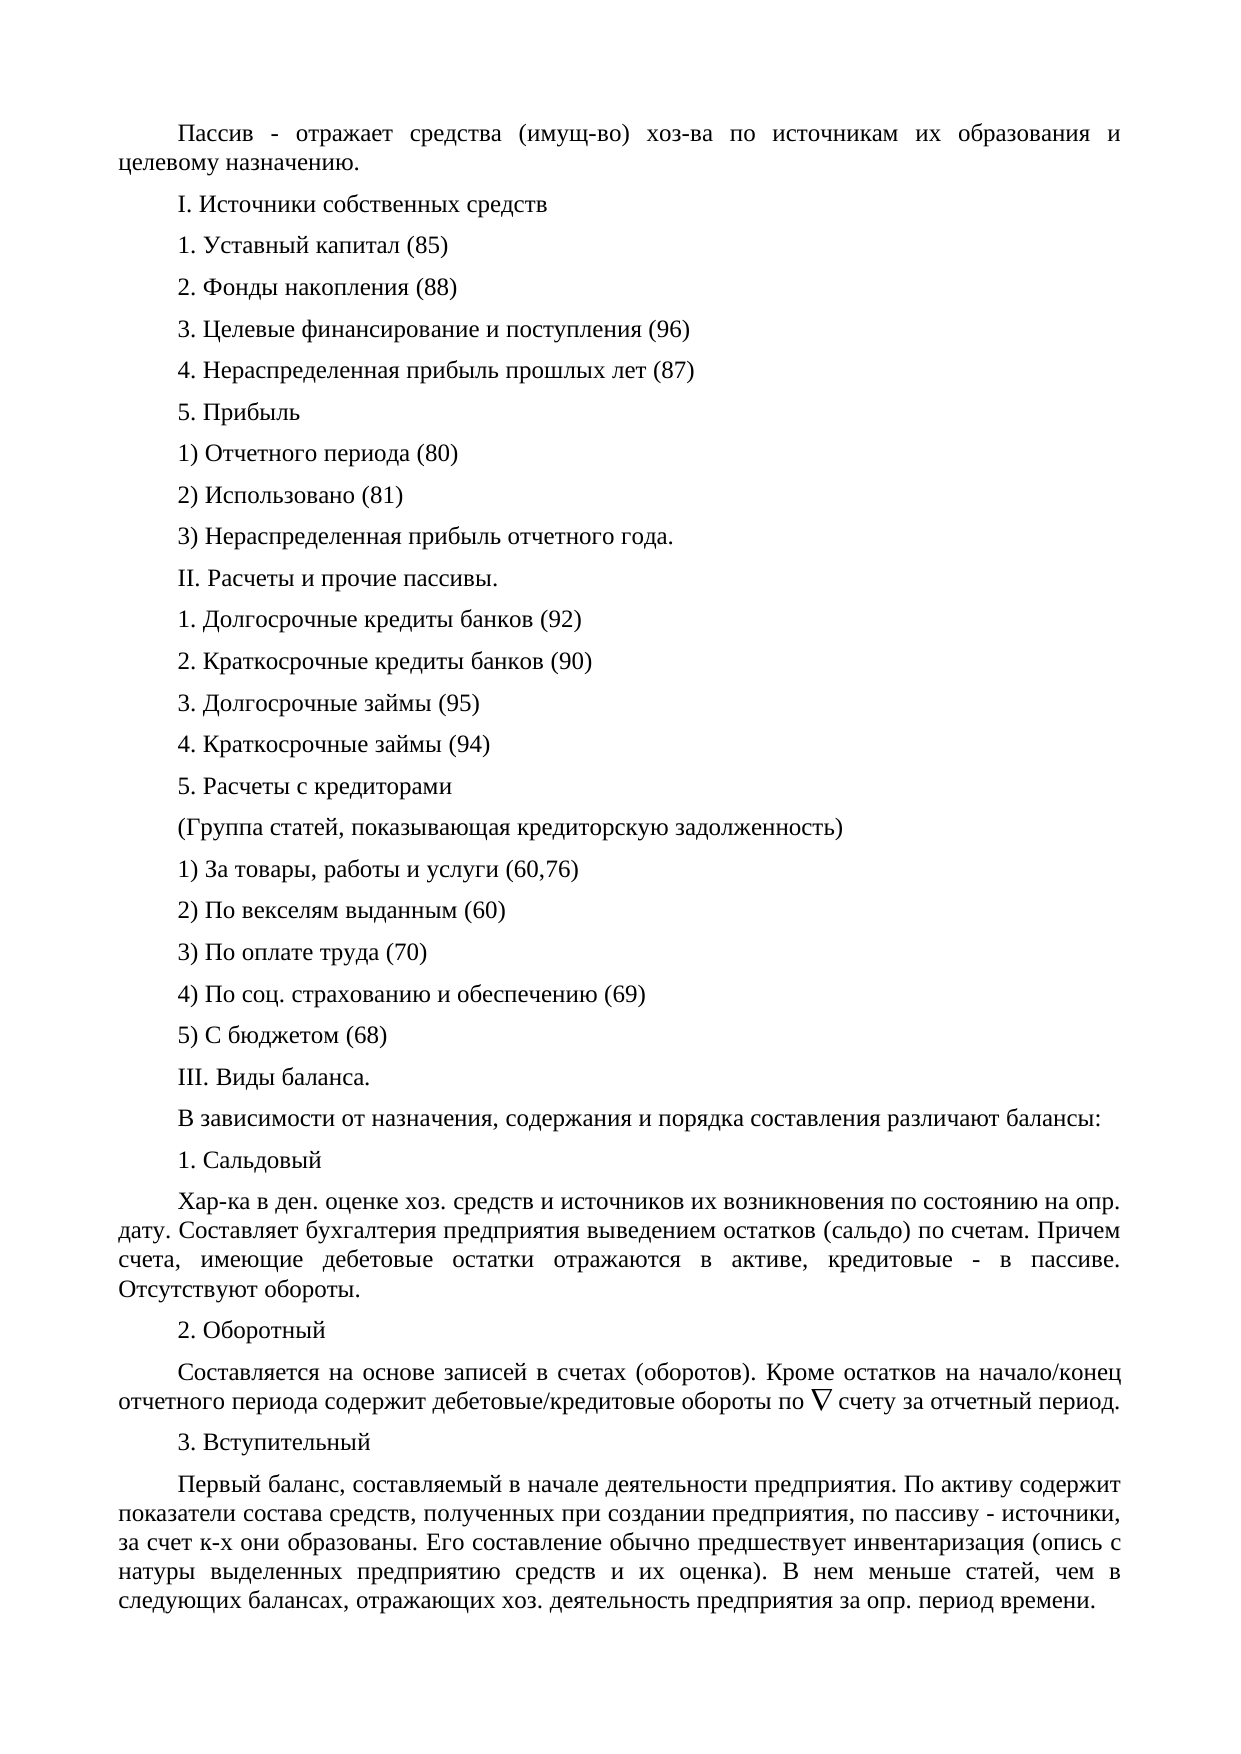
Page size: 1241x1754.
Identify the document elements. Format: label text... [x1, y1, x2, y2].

text II. Расчеты и прочие пассивы. [118, 563, 1122, 592]
text 4) По соц. страхованию и обеспечению (69) [118, 978, 1122, 1007]
text 3. Долгосрочные займы (95) [118, 687, 1122, 717]
text 3. Целевые финансирование и поступления (96) [118, 313, 1122, 342]
text 1. Уставный капитал (85) [118, 230, 1122, 259]
text 3. Вступительный [118, 1427, 1122, 1456]
text Пассив - отражает средства (имущ-во) хоз-ва по источникам их образования и целевому назначению. [118, 118, 1122, 176]
text Хар-ка в ден. оценке хоз. средств и источников их возникновения по состоянию на опр. дату. Составляет бухгалтерия предприятия выведением остатков (сальдо) по счетам. Причем счета, имеющие дебетовые остатки отражаются в активе, кредитовые - в пассиве. Отсутствуют обороты. [118, 1186, 1122, 1302]
text 2. Краткосрочные кредиты банков (90) [118, 646, 1122, 675]
text Первый баланс, составляемый в начале деятельности предприятия. По активу содержит показатели состава средств, полученных при создании предприятия, по пассиву - источники, за счет к-х они образованы. Его составление обычно предшествует инвентаризация (опись с натуры выделенных предприятию средств и их оценка). В нем меньше статей, чем в следующих балансах, отражающих хоз. деятельность предприятия за опр. период времени. [118, 1469, 1122, 1614]
text 5. Прибыль [118, 397, 1122, 426]
text 1) Отчетного периода (80) [118, 438, 1122, 467]
text 2. Фонды накопления (88) [118, 272, 1122, 301]
text 5. Расчеты с кредиторами [118, 771, 1122, 800]
text 2) Использовано (81) [118, 480, 1122, 509]
text Составляется на основе записей в счетах (оборотов). Кроме остатков на начало/конец отчетного периода содержит дебетовые/кредитовые обороты по счету за отчетный период. [118, 1357, 1122, 1415]
text 1. Сальдовый [118, 1145, 1122, 1174]
text 4. Нераспределенная прибыль прошлых лет (87) [118, 355, 1122, 384]
text 3) По оплате труда (70) [118, 937, 1122, 966]
text В зависимости от назначения, содержания и порядка составления различают балансы: [118, 1103, 1122, 1132]
text 5) С бюджетом (68) [118, 1020, 1122, 1049]
text 3) Нераспределенная прибыль отчетного года. [118, 521, 1122, 550]
text III. Виды баланса. [118, 1062, 1122, 1091]
text 1) За товары, работы и услуги (60,76) [118, 854, 1122, 883]
text I. Источники собственных средств [118, 189, 1122, 218]
text 2) По векселям выданным (60) [118, 895, 1122, 924]
text 1. Долгосрочные кредиты банков (92) [118, 604, 1122, 633]
text 2. Оборотный [118, 1315, 1122, 1344]
text (Группа статей, показывающая кредиторскую задолженность) [118, 812, 1122, 841]
text 4. Краткосрочные займы (94) [118, 729, 1122, 758]
